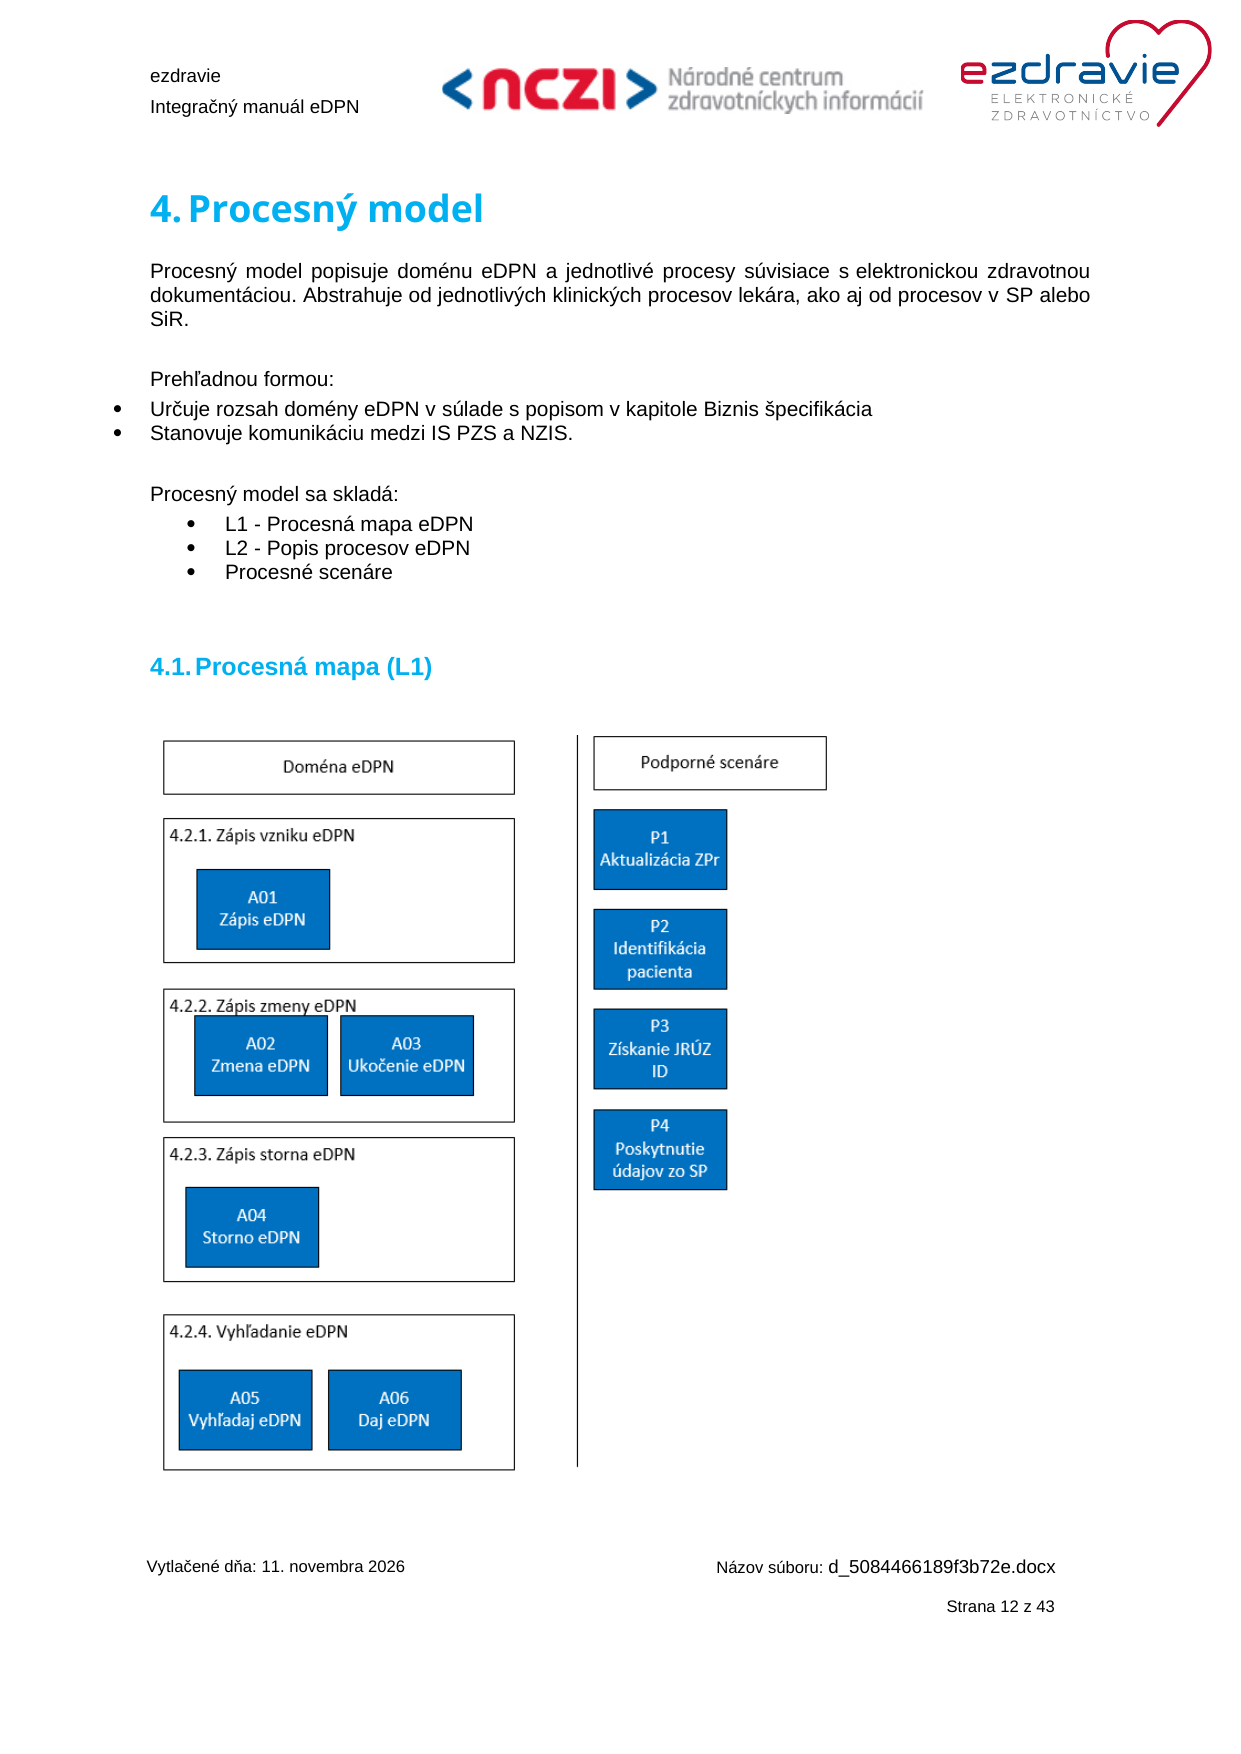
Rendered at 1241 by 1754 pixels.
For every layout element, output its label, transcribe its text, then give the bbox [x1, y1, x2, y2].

picture [961, 20, 1212, 127]
list Stanovuje komunikáciu medzi IS PZS a NZIS. [114, 421, 1090, 445]
list Procesné scenáre [187, 560, 1090, 584]
subtitle Procesná mapa (L1) [150, 652, 1090, 681]
picture [150, 735, 838, 1486]
text Prehľadnou formou: [150, 367, 1090, 391]
text Procesný model popisuje doménu eDPN a jednotlivé procesy súvisiace s elektronickou zdravotnou dokumentáciou. Abstrahuje od jednotlivých klinických procesov lekára, ako aj od procesov v SP alebo SiR. [150, 259, 1090, 331]
text Procesný model sa skladá: [150, 482, 1090, 506]
list L2 - Popis procesov eDPN [187, 536, 1090, 560]
list Určuje rozsah domény eDPN v súlade s popisom v kapitole Biznis špecifikácia [114, 397, 1090, 421]
picture [442, 67, 924, 114]
subtitle Procesný model [150, 183, 1090, 234]
list L1 - Procesná mapa eDPN [187, 512, 1090, 536]
